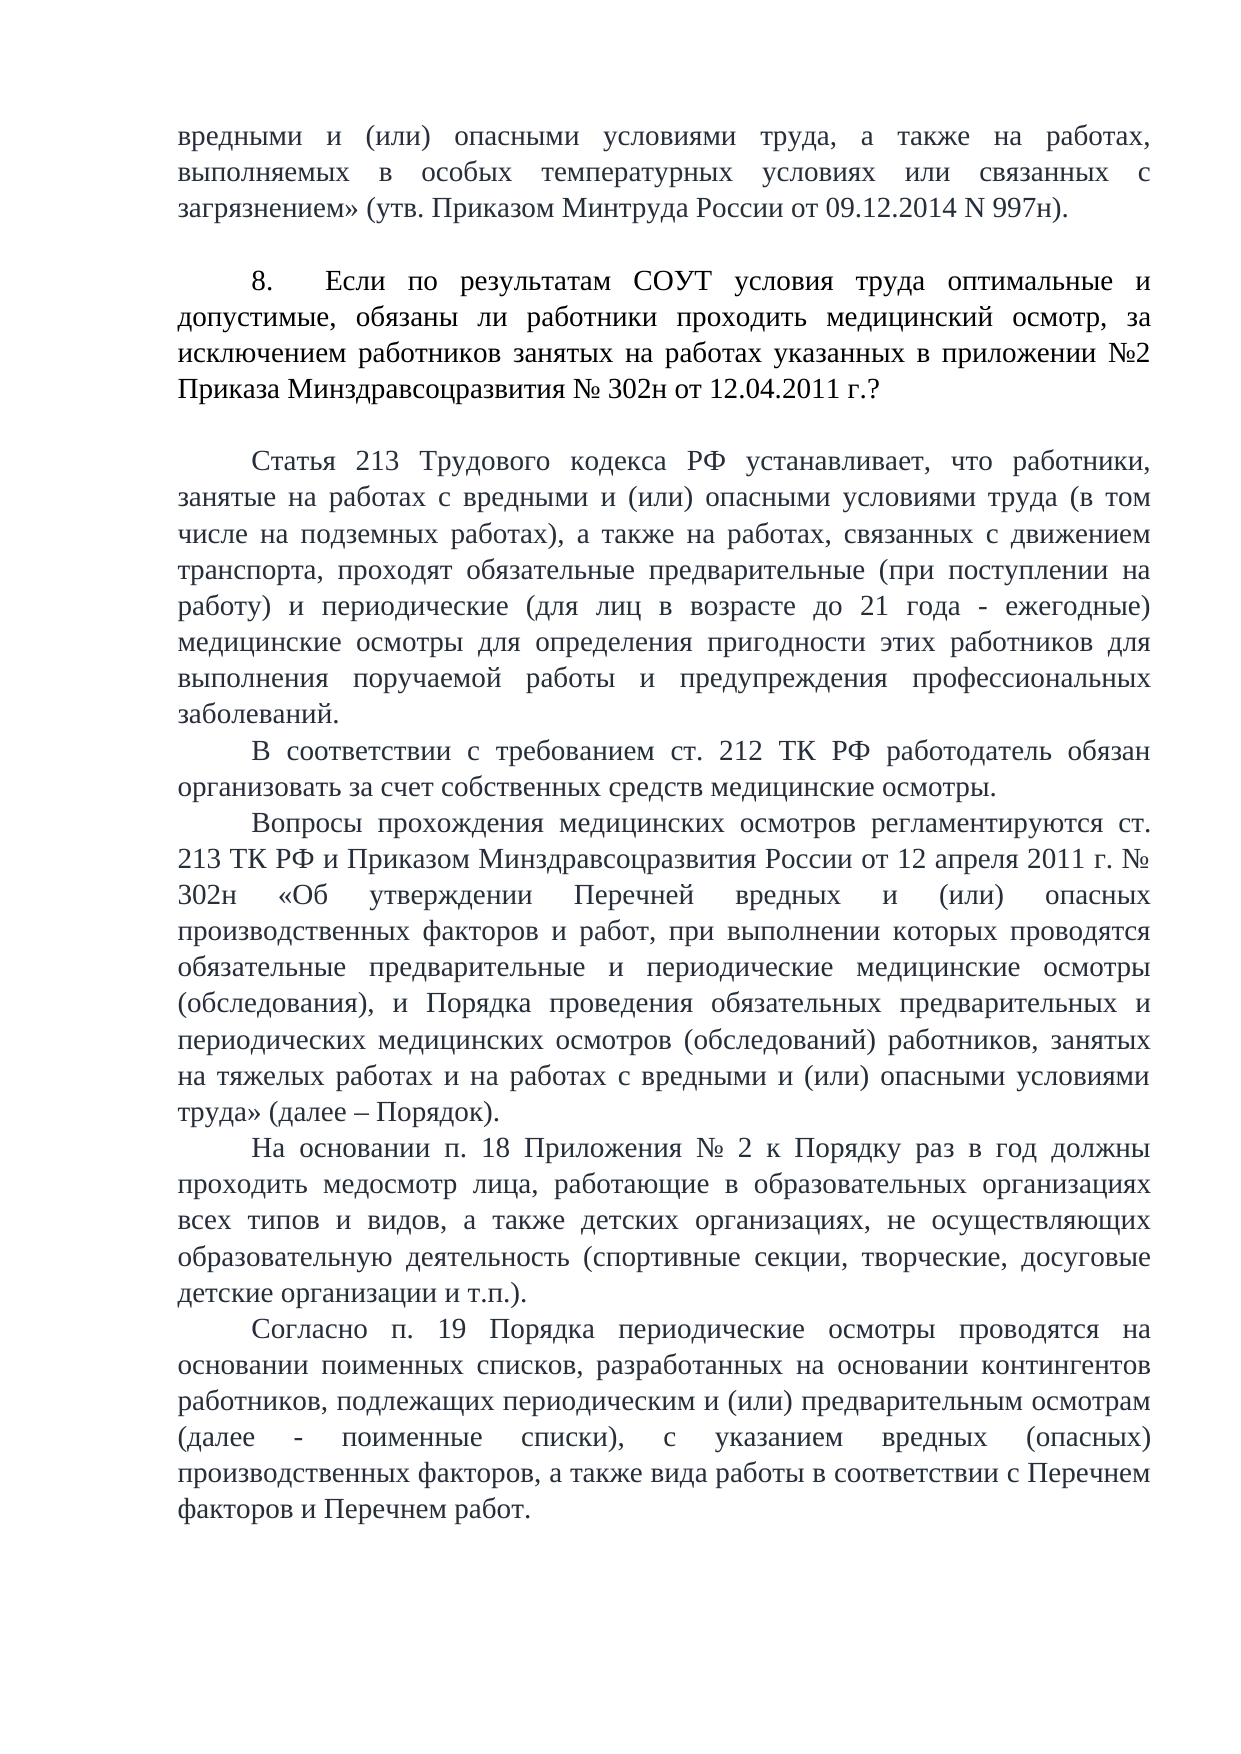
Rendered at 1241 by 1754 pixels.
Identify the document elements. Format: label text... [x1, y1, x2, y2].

list Если по результатам СОУТ условия труда оптимальные и допустимые, обязаны ли работники проходить медицинский осмотр, за исключением работников занятых на работах указанных в приложении №2 Приказа Минздравсоцразвития № 302н от 12.04.2011 г.? [177, 263, 1152, 405]
list В соответствии с требованием ст. 212 ТК РФ работодатель обязан организовать за счет собственных средств медицинские осмотры. [177, 733, 1152, 802]
list Вопросы прохождения медицинских осмотров регламентируются ст. 213 ТК РФ и Приказом Минздравсоцразвития России от 12 апреля 2011 г. № 302н «Об утверждении Перечней вредных и (или) опасных производственных факторов и работ, при выполнении которых проводятся обязательные предварительные и периодические медицинские осмотры (обследования), и Порядка проведения обязательных предварительных и периодических медицинских осмотров (обследований) работников, занятых на тяжелых работах и на работах с вредными и (или) опасными условиями труда» (далее – Порядок). [177, 805, 1152, 841]
list Статья 213 Трудового кодекса РФ устанавливает, что работники, занятые на работах с вредными и (или) опасными условиями труда (в том числе на подземных работах), а также на работах, связанных с движением транспорта, проходят обязательные предварительные (при поступлении на работу) и периодические (для лиц в возрасте до 21 года - ежегодные) медицинские осмотры для определения пригодности этих работников для выполнения поручаемой работы и предупреждения профессиональных заболеваний. [177, 694, 1152, 730]
list На основании п. 18 Приложения № 2 к Порядку раз в год должны проходить медосмотр лица, работающие в образовательных организациях всех типов и видов, а также детских организациях, не осуществляющих образовательную деятельность (спортивные секции, творческие, досуговые детские организации и т.п.). [177, 1130, 1152, 1166]
list Согласно п. 19 Порядка периодические осмотры проводятся на основании поименных списков, разработанных на основании контингентов работников, подлежащих периодическим и (или) предварительным осмотрам (далее - поименные списки), с указанием вредных (опасных) производственных факторов, а также вида работы в соответствии с Перечнем факторов и Перечнем работ. [177, 1311, 1152, 1347]
list Вопросы прохождения медицинских осмотров регламентируются ст. 213 ТК РФ и Приказом Минздравсоцразвития России от 12 апреля 2011 г. № 302н «Об утверждении Перечней вредных и (или) опасных производственных факторов и работ, при выполнении которых проводятся обязательные предварительные и периодические медицинские осмотры (обследования), и Порядка проведения обязательных предварительных и периодических медицинских осмотров (обследований) работников, занятых на тяжелых работах и на работах с вредными и (или) опасными условиями труда» (далее – Порядок). [177, 1091, 1152, 1128]
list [177, 188, 1152, 224]
list Статья 213 Трудового кодекса РФ устанавливает, что работники, занятые на работах с вредными и (или) опасными условиями труда (в том числе на подземных работах), а также на работах, связанных с движением транспорта, проходят обязательные предварительные (при поступлении на работу) и периодические (для лиц в возрасте до 21 года - ежегодные) медицинские осмотры для определения пригодности этих работников для выполнения поручаемой работы и предупреждения профессиональных заболеваний. [177, 443, 1152, 480]
list На основании п. 18 Приложения № 2 к Порядку раз в год должны проходить медосмотр лица, работающие в образовательных организациях всех типов и видов, а также детских организациях, не осуществляющих образовательную деятельность (спортивные секции, творческие, досуговые детские организации и т.п.). [177, 1272, 1152, 1308]
list Согласно п. 19 Порядка периодические осмотры проводятся на основании поименных списков, разработанных на основании контингентов работников, подлежащих периодическим и (или) предварительным осмотрам (далее - поименные списки), с указанием вредных (опасных) производственных факторов, а также вида работы в соответствии с Перечнем факторов и Перечнем работ. [177, 1489, 1152, 1525]
